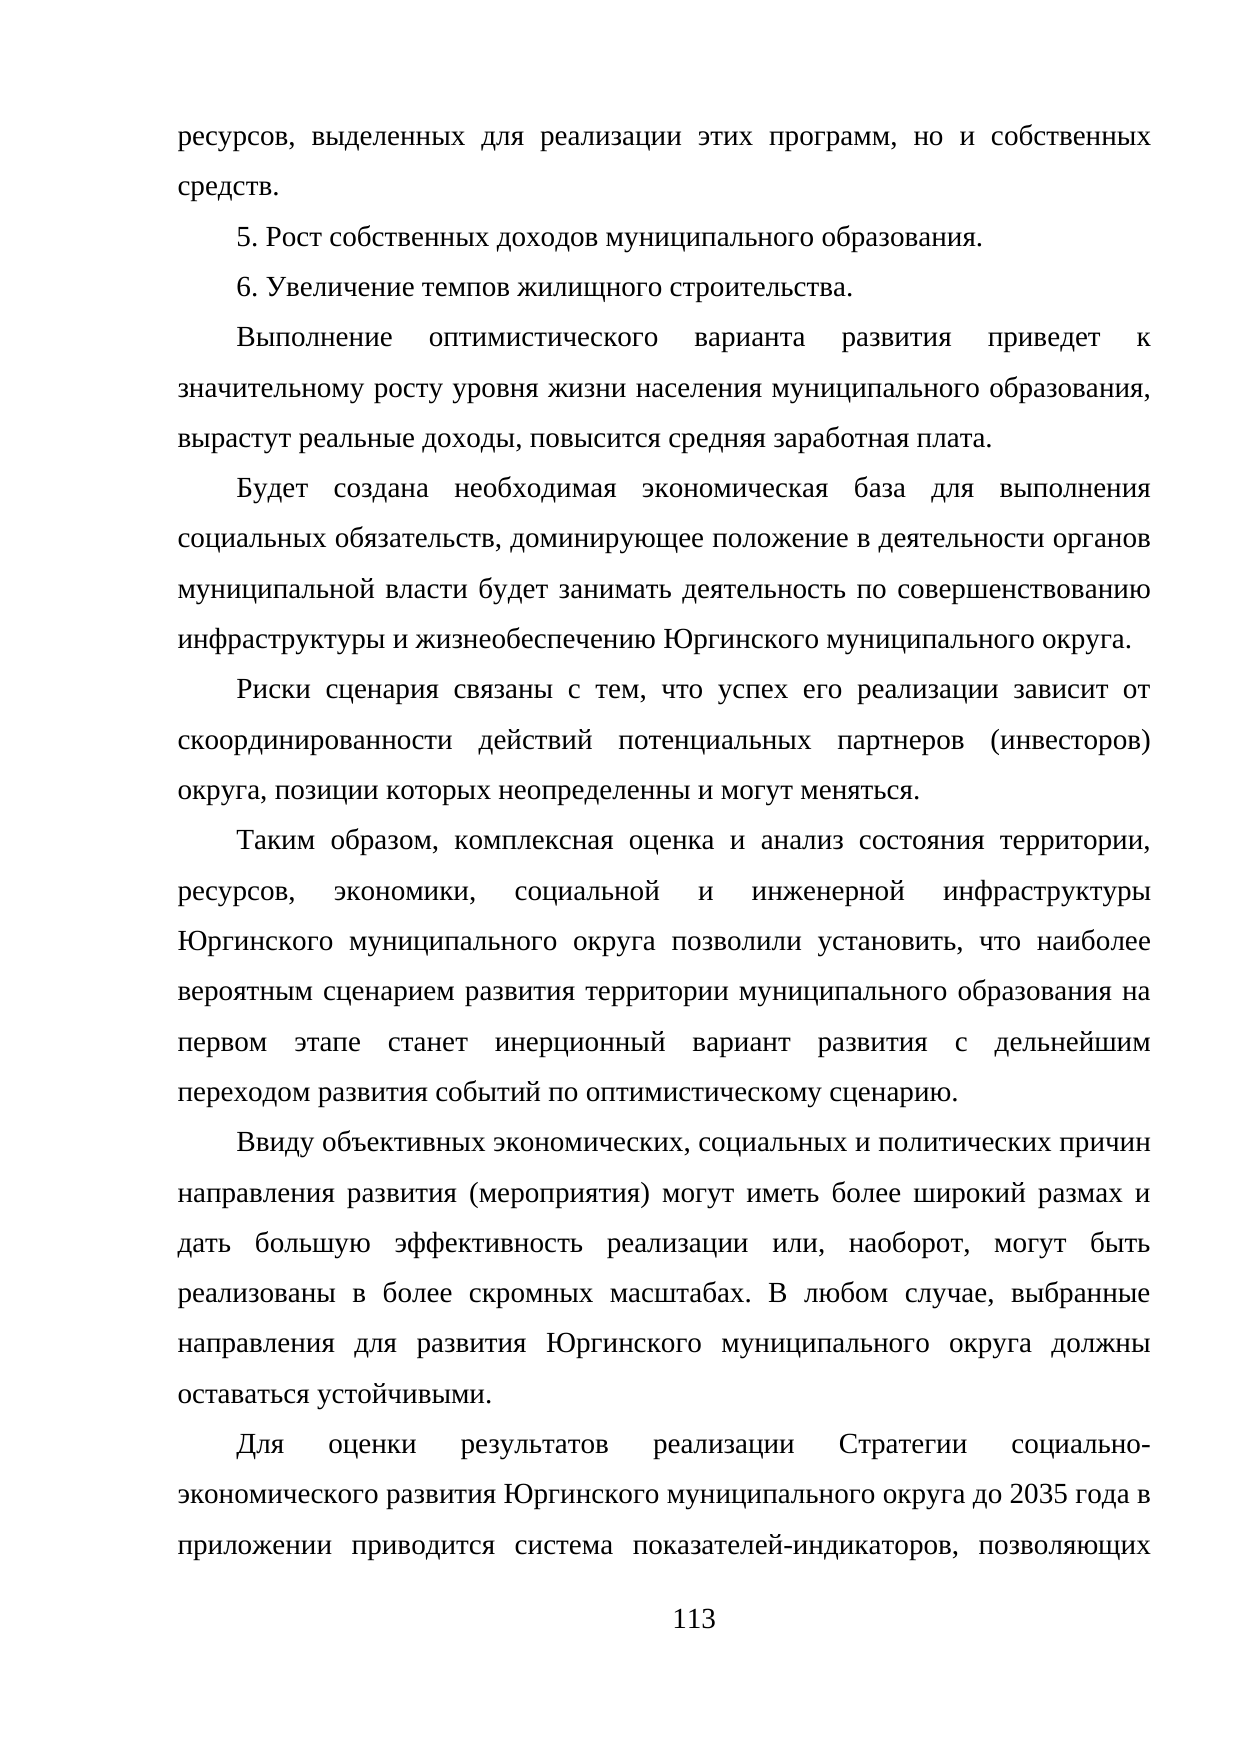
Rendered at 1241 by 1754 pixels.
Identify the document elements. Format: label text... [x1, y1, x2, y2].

text Будет создана необходимая экономическая база для выполнения социальных обязательств, доминирующее положение в деятельности органов муниципальной власти будет занимать деятельность по совершенствованию инфраструктуры и жизнеобеспечению Юргинского муниципального округа. [177, 470, 1152, 655]
text Таким образом, комплексная оценка и анализ состояния территории, ресурсов, экономики, социальной и инженерной инфраструктуры Юргинского муниципального округа позволили установить, что наиболее вероятным сценарием развития территории муниципального образования на первом этапе станет инерционный вариант развития с дельнейшим переходом развития событий по оптимистическому сценарию. [177, 822, 1152, 1108]
text Выполнение оптимистического варианта развития приведет к значительному росту уровня жизни населения муниципального образования, вырастут реальные доходы, повысится средняя заработная плата. [177, 319, 1152, 453]
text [177, 1426, 1152, 1560]
list Рост собственных доходов муниципального образования. [177, 219, 1152, 252]
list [177, 118, 1152, 202]
text Риски сценария связаны с тем, что успех его реализации зависит от скоординированности действий потенциальных партнеров (инвесторов) округа, позиции которых неопределенны и могут меняться. [177, 672, 1152, 806]
text Ввиду объективных экономических, социальных и политических причин направления развития (мероприятия) могут иметь более широкий размах и дать большую эффективность реализации или, наоборот, могут быть реализованы в более скромных масштабах. В любом случае, выбранные направления для развития Юргинского муниципального округа должны оставаться устойчивыми. [177, 1124, 1152, 1409]
list Увеличение темпов жилищного строительства. [177, 269, 1152, 303]
